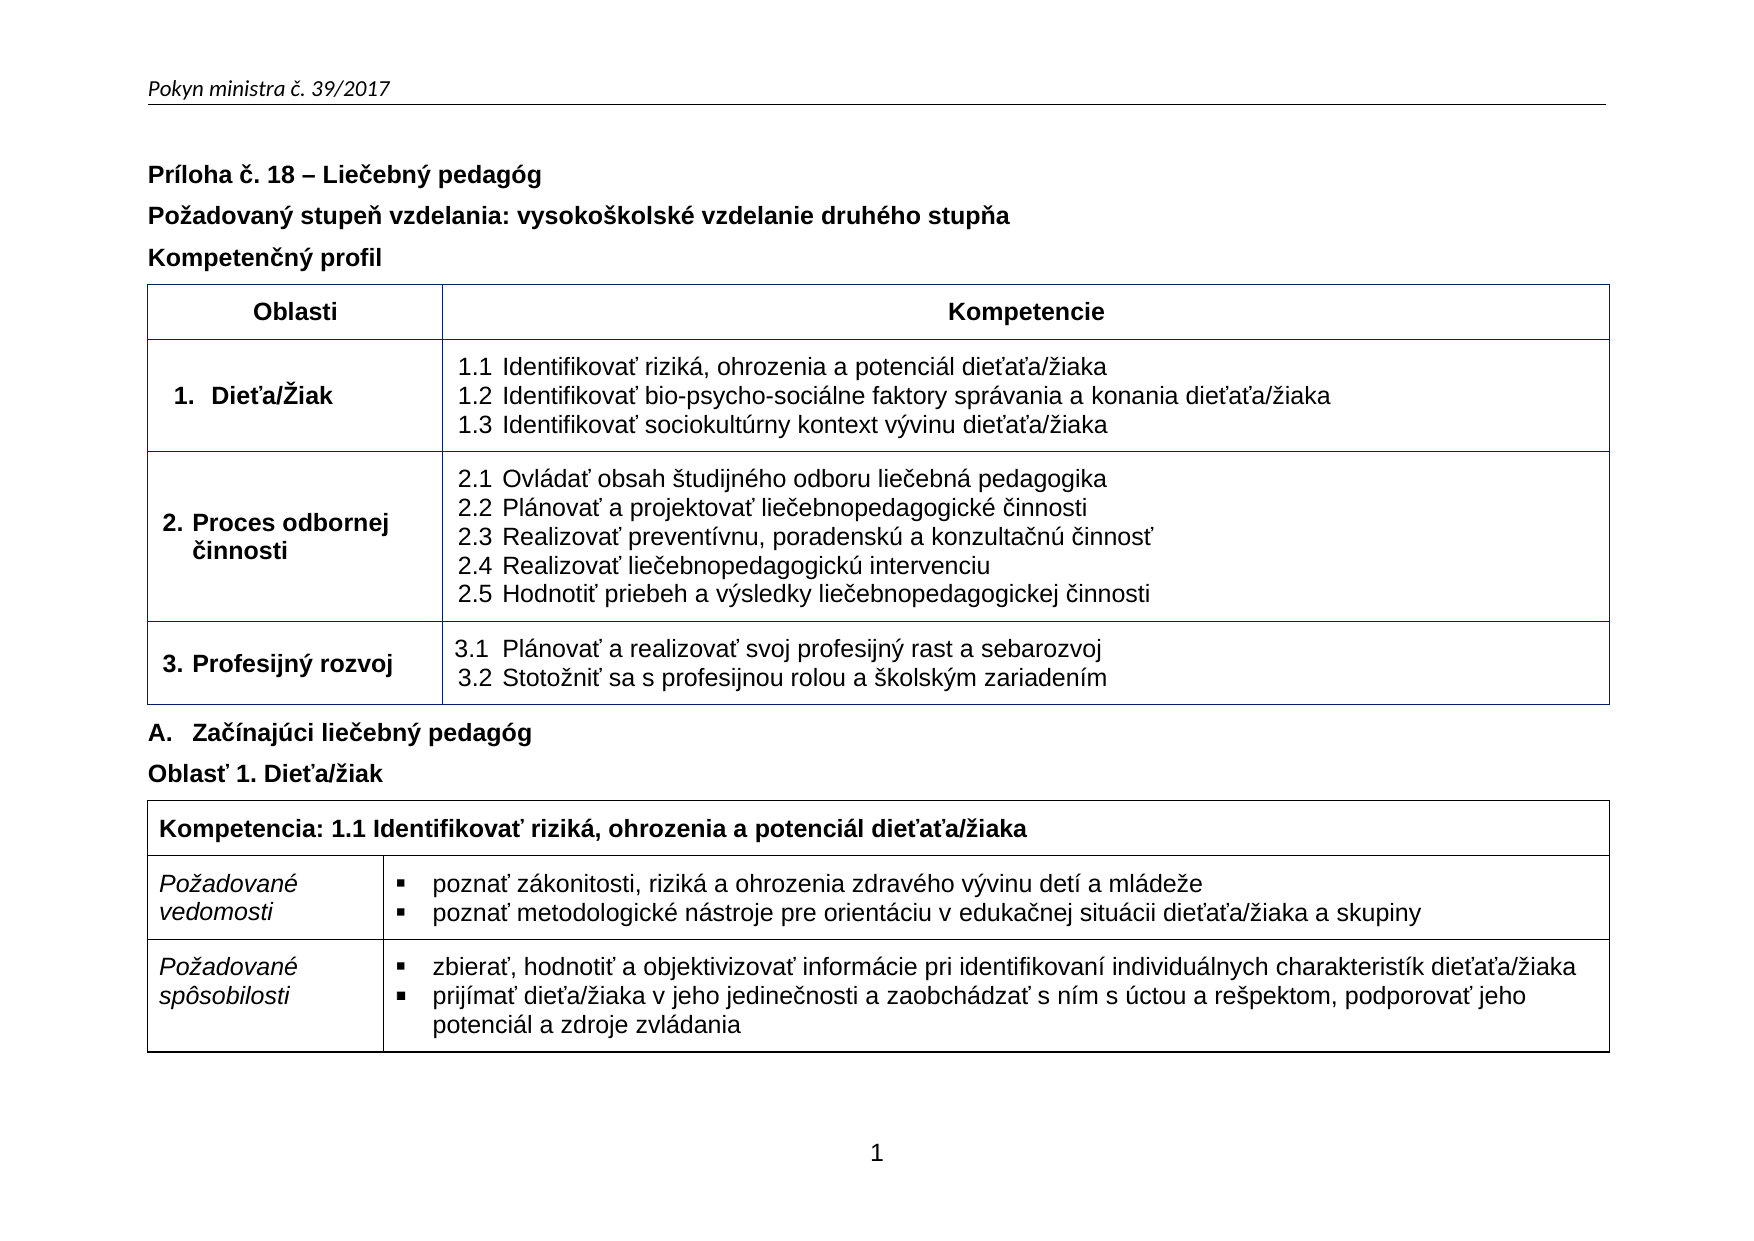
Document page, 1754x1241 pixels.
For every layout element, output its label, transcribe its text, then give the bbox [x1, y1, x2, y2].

table_header Kompetencie [443, 285, 1609, 339]
table_cell poznať zákonitosti, riziká a ohrozenia zdravého vývinu detí a mládeže poznať metodologické nástroje pre orientáciu v edukačnej situácii dieťaťa/žiaka a skupiny [384, 856, 1609, 939]
table_header Oblasti [148, 285, 442, 339]
table_cell zbierať, hodnotiť a objektivizovať informácie pri identifikovaní individuálnych charakteristík dieťaťa/žiaka prijímať dieťa/žiaka v jeho jedinečnosti a zaobchádzať s ním s úctou a rešpektom, podporovať jeho potenciál a zdroje zvládania [384, 940, 1609, 1051]
text Príloha č. 18 – Liečebný pedagóg [148, 160, 1606, 189]
list Začínajúci liečebný pedagóg [148, 718, 1606, 747]
table_cell Dieťa/Žiak [148, 340, 442, 451]
text Kompetenčný profil [148, 243, 1606, 271]
table_cell Proces odbornej činnosti [148, 452, 442, 621]
table_cell Identifikovať riziká, ohrozenia a potenciál dieťaťa/žiaka Identifikovať bio-psycho-sociálne faktory správania a konania dieťaťa/žiaka Identifikovať sociokultúrny kontext vývinu dieťaťa/žiaka [443, 340, 1609, 451]
table_cell Profesijný rozvoj [148, 622, 442, 704]
text Oblasť 1. Dieťa/žiak [148, 759, 1606, 788]
table_header Kompetencia: 1.1 Identifikovať riziká, ohrozenia a potenciál dieťaťa/žiaka [148, 801, 1609, 855]
table_cell Ovládať obsah študijného odboru liečebná pedagogika Plánovať a projektovať liečebnopedagogické činnosti Realizovať preventívnu, poradenskú a konzultačnú činnosť Realizovať liečebnopedagogickú intervenciu Hodnotiť priebeh a výsledky liečebnopedagogickej činnosti [443, 452, 1609, 621]
table_cell Plánovať a realizovať svoj profesijný rast a sebarozvoj Stotožniť sa s profesijnou rolou a školským zariadením [443, 622, 1609, 704]
table_cell Požadované spôsobilosti [148, 940, 383, 1051]
table_cell Požadované vedomosti [148, 856, 383, 939]
text Požadovaný stupeň vzdelania: vysokoškolské vzdelanie druhého stupňa [148, 201, 1606, 230]
